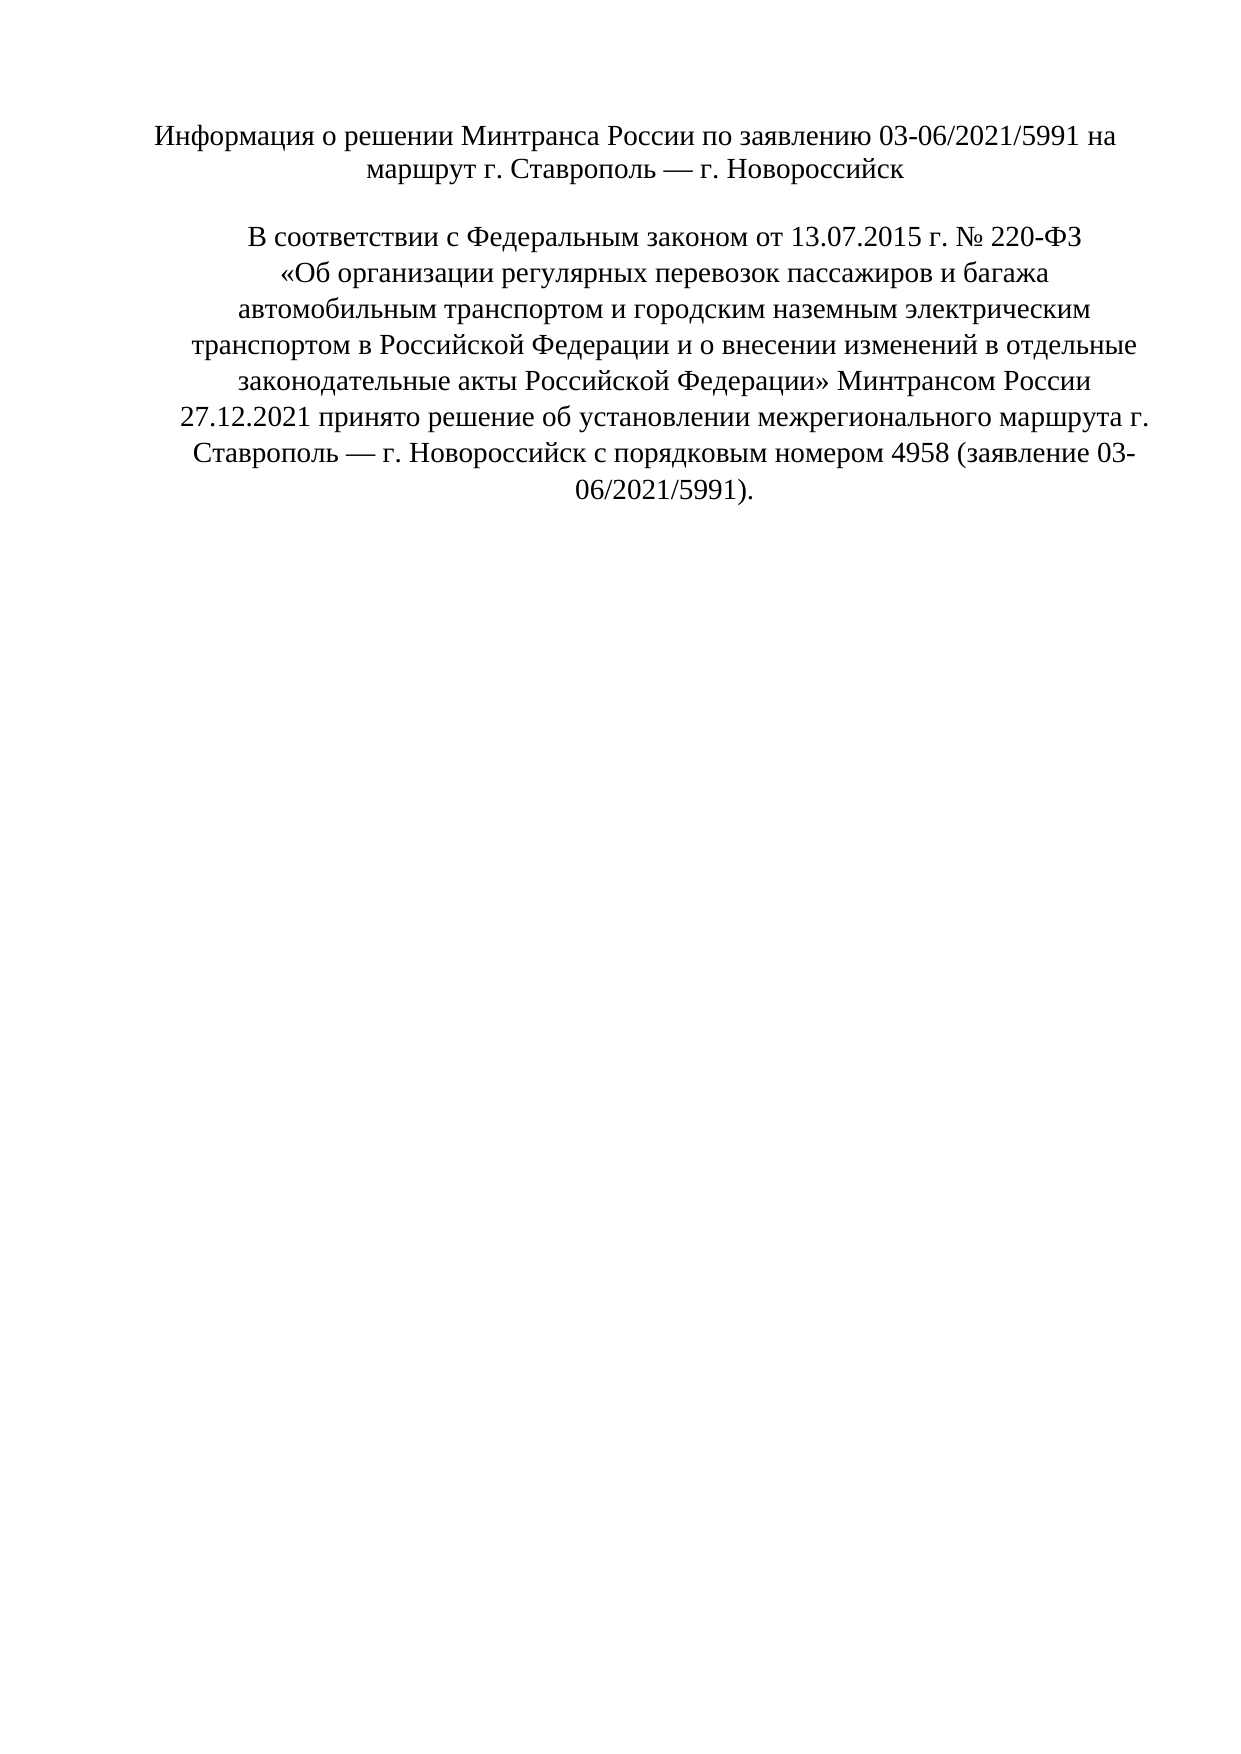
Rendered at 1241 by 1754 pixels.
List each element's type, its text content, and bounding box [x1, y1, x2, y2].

text Информация о решении Минтранса России по заявлению 03-06/2021/5991 на маршрут г. Ставрополь — г. Новороссийск [118, 118, 1152, 185]
text В соответствии с Федеральным законом от 13.07.2015 г. № 220-ФЗ «Об организации регулярных перевозок пассажиров и багажа автомобильным транспортом и городским наземным электрическим транспортом в Российской Федерации и о внесении изменений в отдельные законодательные акты Российской Федерации» Минтрансом России 27.12.2021 принято решение об установлении межрегионального маршрута г. Ставрополь — г. Новороссийск с порядковым номером 4958 (заявление 03-06/2021/5991). [177, 219, 1152, 505]
